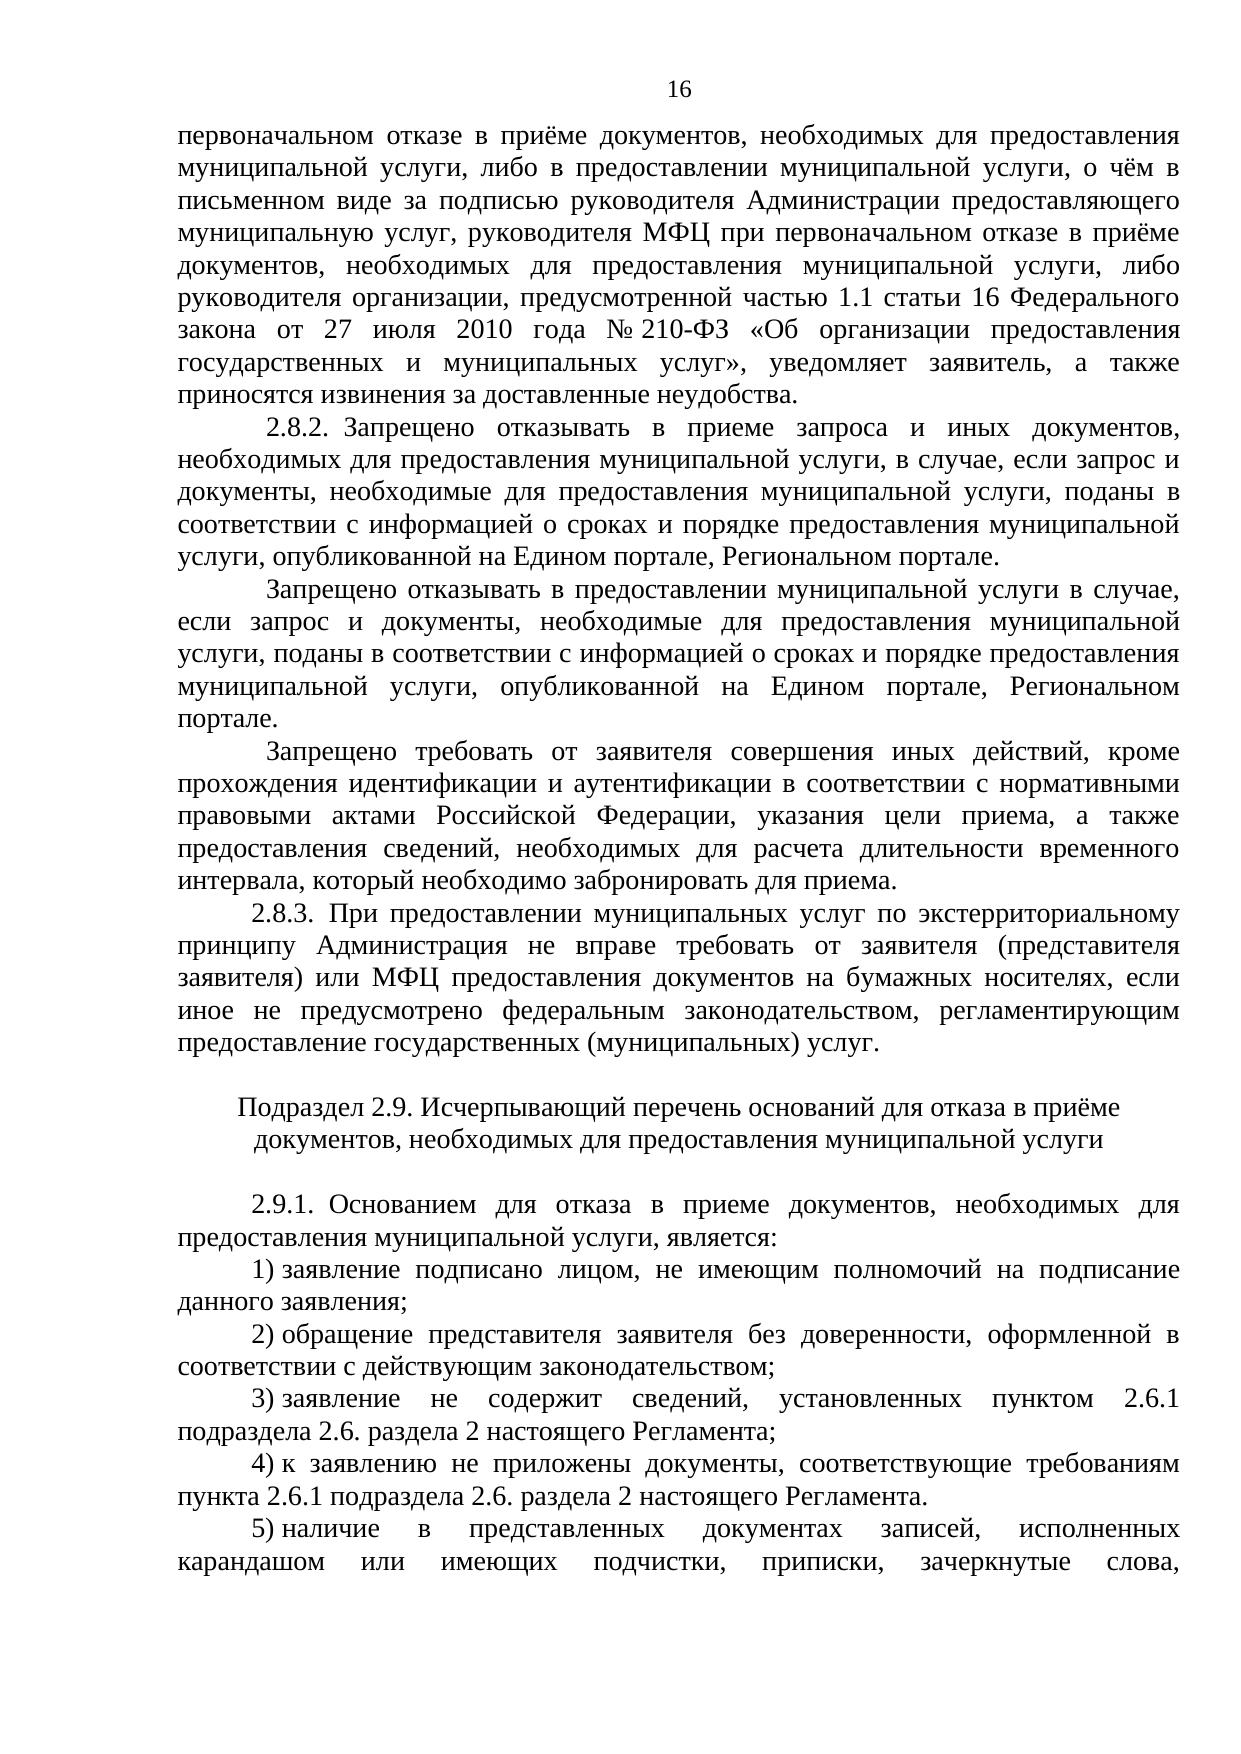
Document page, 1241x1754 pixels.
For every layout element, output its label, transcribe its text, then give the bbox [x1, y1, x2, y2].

text 2.8.3. При предоставлении муниципальных услуг по экстерриториальному принципу Администрация не вправе требовать от заявителя (представителя заявителя) или МФЦ предоставления документов на бумажных носителях, если иное не предусмотрено федеральным законодательством, регламентирующим предоставление государственных (муниципальных) услуг. [177, 896, 1181, 1058]
text Запрещено отказывать в предоставлении муниципальной услуги в случае, если запрос и документы, необходимые для предоставления муниципальной услуги, поданы в соответствии с информацией о сроках и порядке предоставления муниципальной услуги, опубликованной на Едином портале, Региональном портале. [177, 572, 1181, 734]
text Подраздел 2.9. Исчерпывающий перечень оснований для отказа в приёме документов, необходимых для предоставления муниципальной услуги [177, 1090, 1181, 1155]
text Запрещено требовать от заявителя совершения иных действий, кроме прохождения идентификации и аутентификации в соответствии с нормативными правовыми актами Российской Федерации, указания цели приема, а также предоставления сведений, необходимых для расчета длительности временного интервала, который необходимо забронировать для приема. [177, 734, 1181, 896]
text 4) к заявлению не приложены документы, соответствующие требованиям пункта 2.6.1 подраздела 2.6. раздела 2 настоящего Регламента. [177, 1446, 1181, 1511]
text 2.9.1. Основанием для отказа в приеме документов, необходимых для предоставления муниципальной услуги, является: [177, 1187, 1181, 1252]
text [177, 1511, 1181, 1576]
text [177, 118, 1181, 410]
text 2.8.2. Запрещено отказывать в приеме запроса и иных документов, необходимых для предоставления муниципальной услуги, в случае, если запрос и документы, необходимые для предоставления муниципальной услуги, поданы в соответствии с информацией о сроках и порядке предоставления муниципальной услуги, опубликованной на Едином портале, Региональном портале. [177, 410, 1181, 572]
text 2) обращение представителя заявителя без доверенности, оформленной в соответствии с действующим законодательством; [177, 1317, 1181, 1382]
text 1) заявление подписано лицом, не имеющим полномочий на подписание данного заявления; [177, 1252, 1181, 1317]
text 3) заявление не содержит сведений, установленных пунктом 2.6.1 подраздела 2.6. раздела 2 настоящего Регламента; [177, 1382, 1181, 1446]
